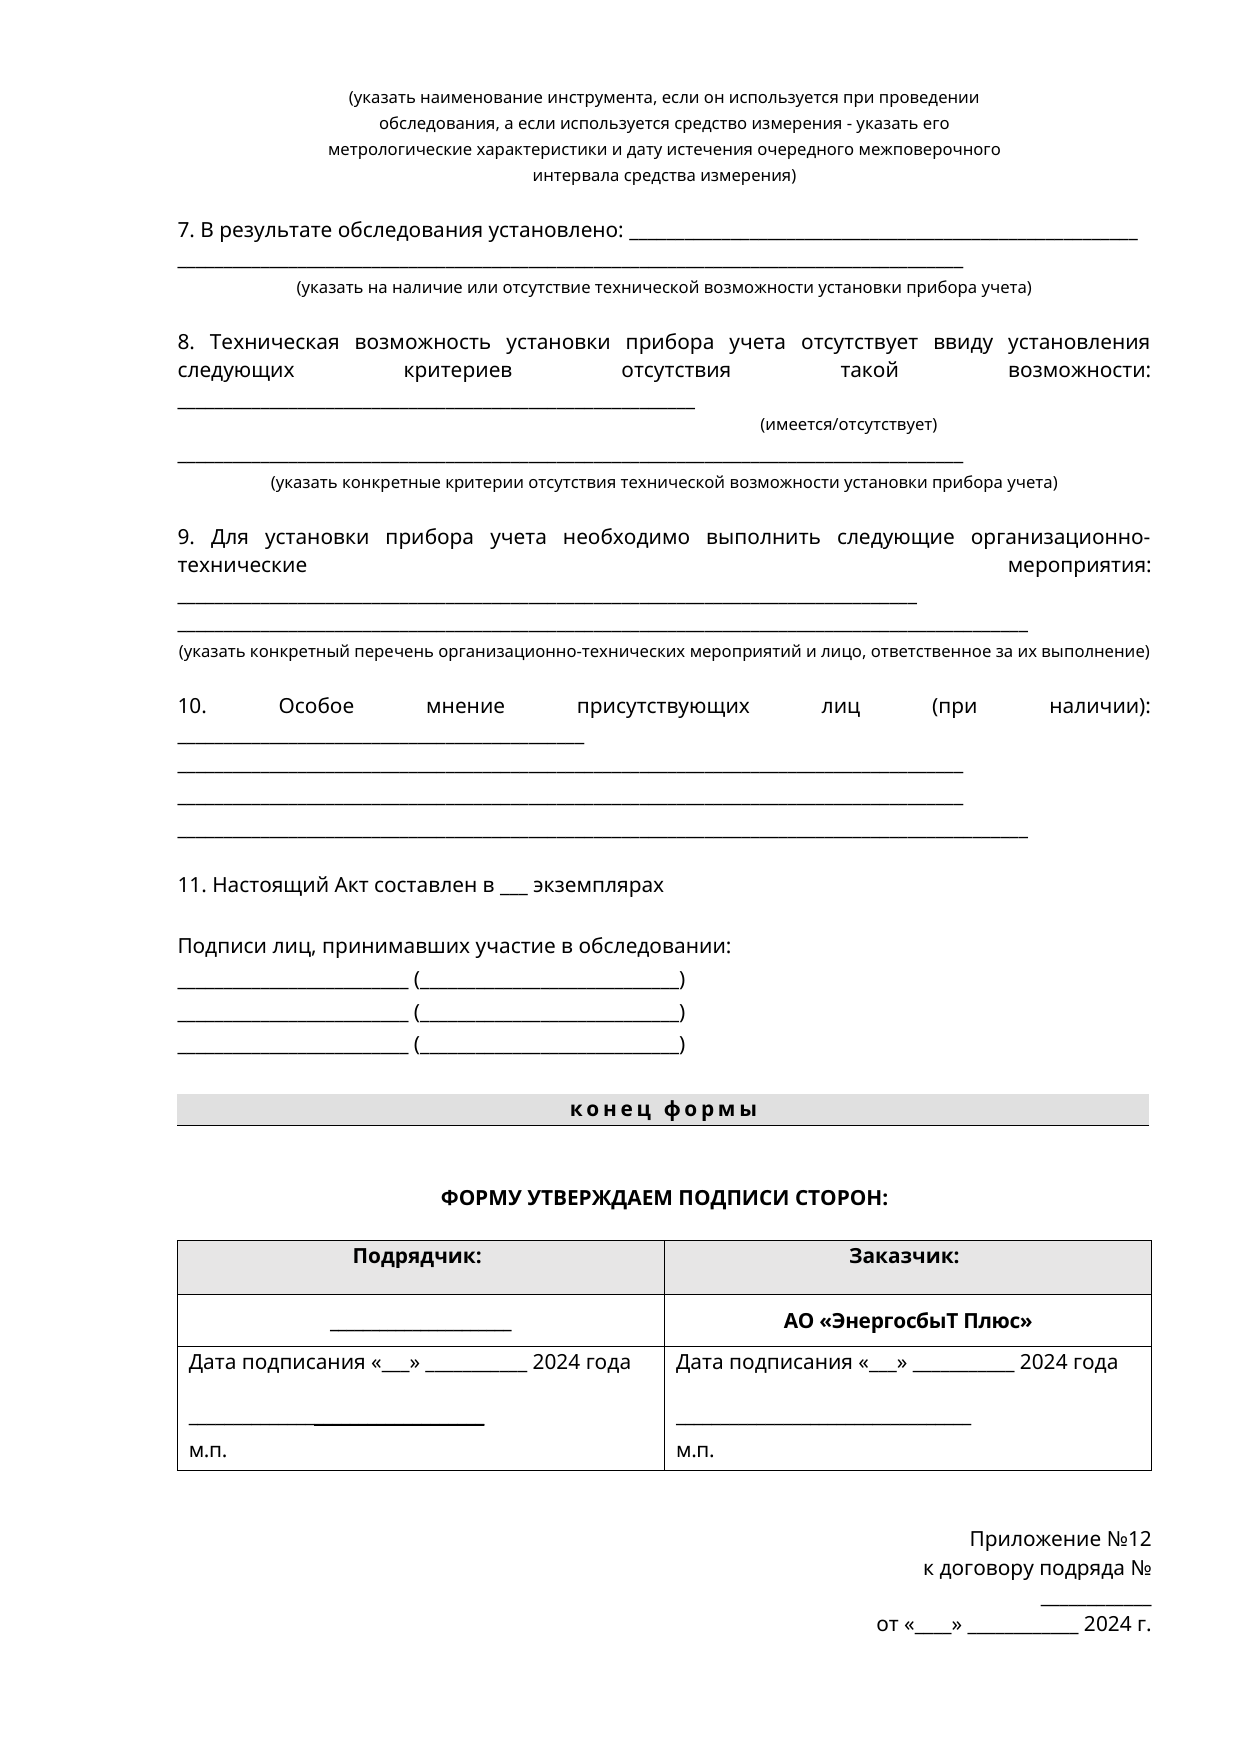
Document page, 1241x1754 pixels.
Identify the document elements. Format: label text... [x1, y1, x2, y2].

text 8. Техническая возможность установки прибора учета отсутствует ввиду установления следующих критериев отсутствия такой возможности: ________________________________________________________ [177, 327, 1152, 412]
text ____________________________________________________________________________________________ [177, 607, 1152, 636]
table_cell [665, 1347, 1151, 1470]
text (указать наименование инструмента, если он используется при проведении [177, 86, 1152, 108]
text ____________________________________________________________________________________________ [177, 813, 1152, 841]
text конец формы [177, 1094, 1149, 1125]
text 9. Для установки прибора учета необходимо выполнить следующие организационно-технические мероприятия: ________________________________________________________________________________ [177, 522, 1152, 607]
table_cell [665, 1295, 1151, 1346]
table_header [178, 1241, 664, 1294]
text (указать конкретный перечень организационно-технических мероприятий и лицо, ответственное за их выполнение) [177, 640, 1152, 662]
text к договору подряда № ____________ [812, 1553, 1152, 1609]
text интервала средства измерения) [177, 164, 1152, 186]
text Подписи лиц, принимавших участие в обследовании: [177, 932, 1152, 960]
text _________________________ (____________________________) [177, 997, 1152, 1025]
text _________________________ (____________________________) [177, 1029, 1152, 1058]
text (имеется/отсутствует) [472, 412, 1152, 435]
text от «____» ____________ 2024 г. [827, 1609, 1152, 1638]
text обследования, а если используется средство измерения - указать его [177, 112, 1152, 134]
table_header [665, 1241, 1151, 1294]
subtitle Приложение №12 [827, 1524, 1152, 1553]
text ФОРМУ УТВЕРЖДАЕМ ПОДПИСИ СТОРОН: [177, 1183, 1152, 1211]
text 11. Настоящий Акт составлен в ___ экземплярах [177, 871, 1152, 899]
text (указать конкретные критерии отсутствия технической возможности установки прибора учета) [177, 471, 1152, 493]
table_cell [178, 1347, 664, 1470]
text 7. В результате обследования установлено: _______________________________________________________ [177, 215, 1152, 243]
text _____________________________________________________________________________________ [177, 780, 1152, 809]
text _____________________________________________________________________________________ [177, 243, 1152, 272]
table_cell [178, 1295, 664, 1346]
text _____________________________________________________________________________________ [177, 438, 1152, 467]
text _____________________________________________________________________________________ [177, 748, 1152, 776]
text метрологические характеристики и дату истечения очередного межповерочного [177, 138, 1152, 160]
text (указать на наличие или отсутствие технической возможности установки прибора учета) [177, 276, 1152, 298]
text 10. Особое мнение присутствующих лиц (при наличии): ____________________________________________ [177, 691, 1152, 748]
text _________________________ (____________________________) [177, 964, 1152, 993]
